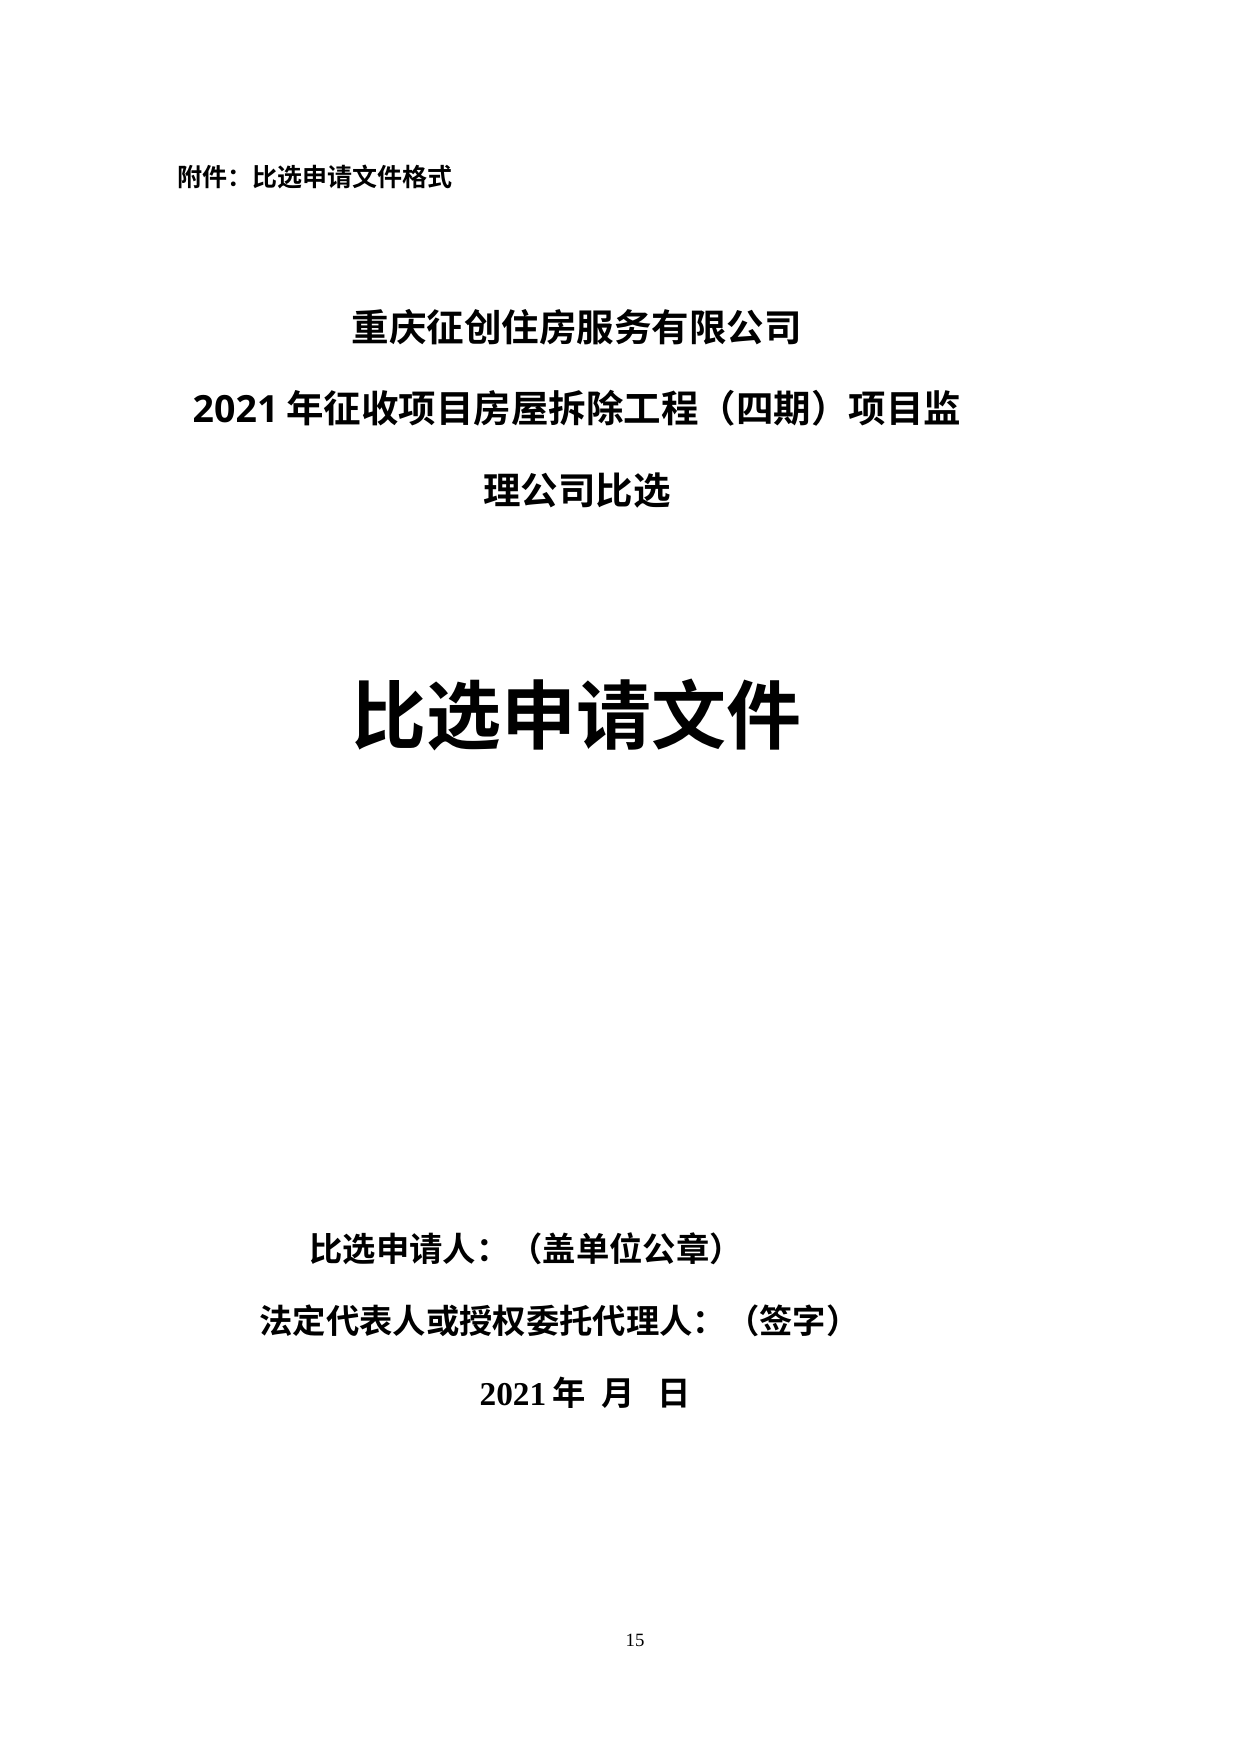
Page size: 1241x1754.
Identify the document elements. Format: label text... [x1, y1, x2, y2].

text 法定代表人或授权委托代理人：（签字） [177, 1295, 976, 1343]
text 重庆征创住房服务有限公司 [177, 298, 976, 352]
text 2021年征收项目房屋拆除工程（四期）项目监理公司比选 [177, 379, 976, 515]
text 比选申请人：（盖单位公章） [177, 1222, 976, 1271]
text 附件：比选申请文件格式 [177, 157, 976, 193]
text 比选申请文件 [177, 657, 976, 766]
text 2021年 月 日 [177, 1367, 976, 1415]
